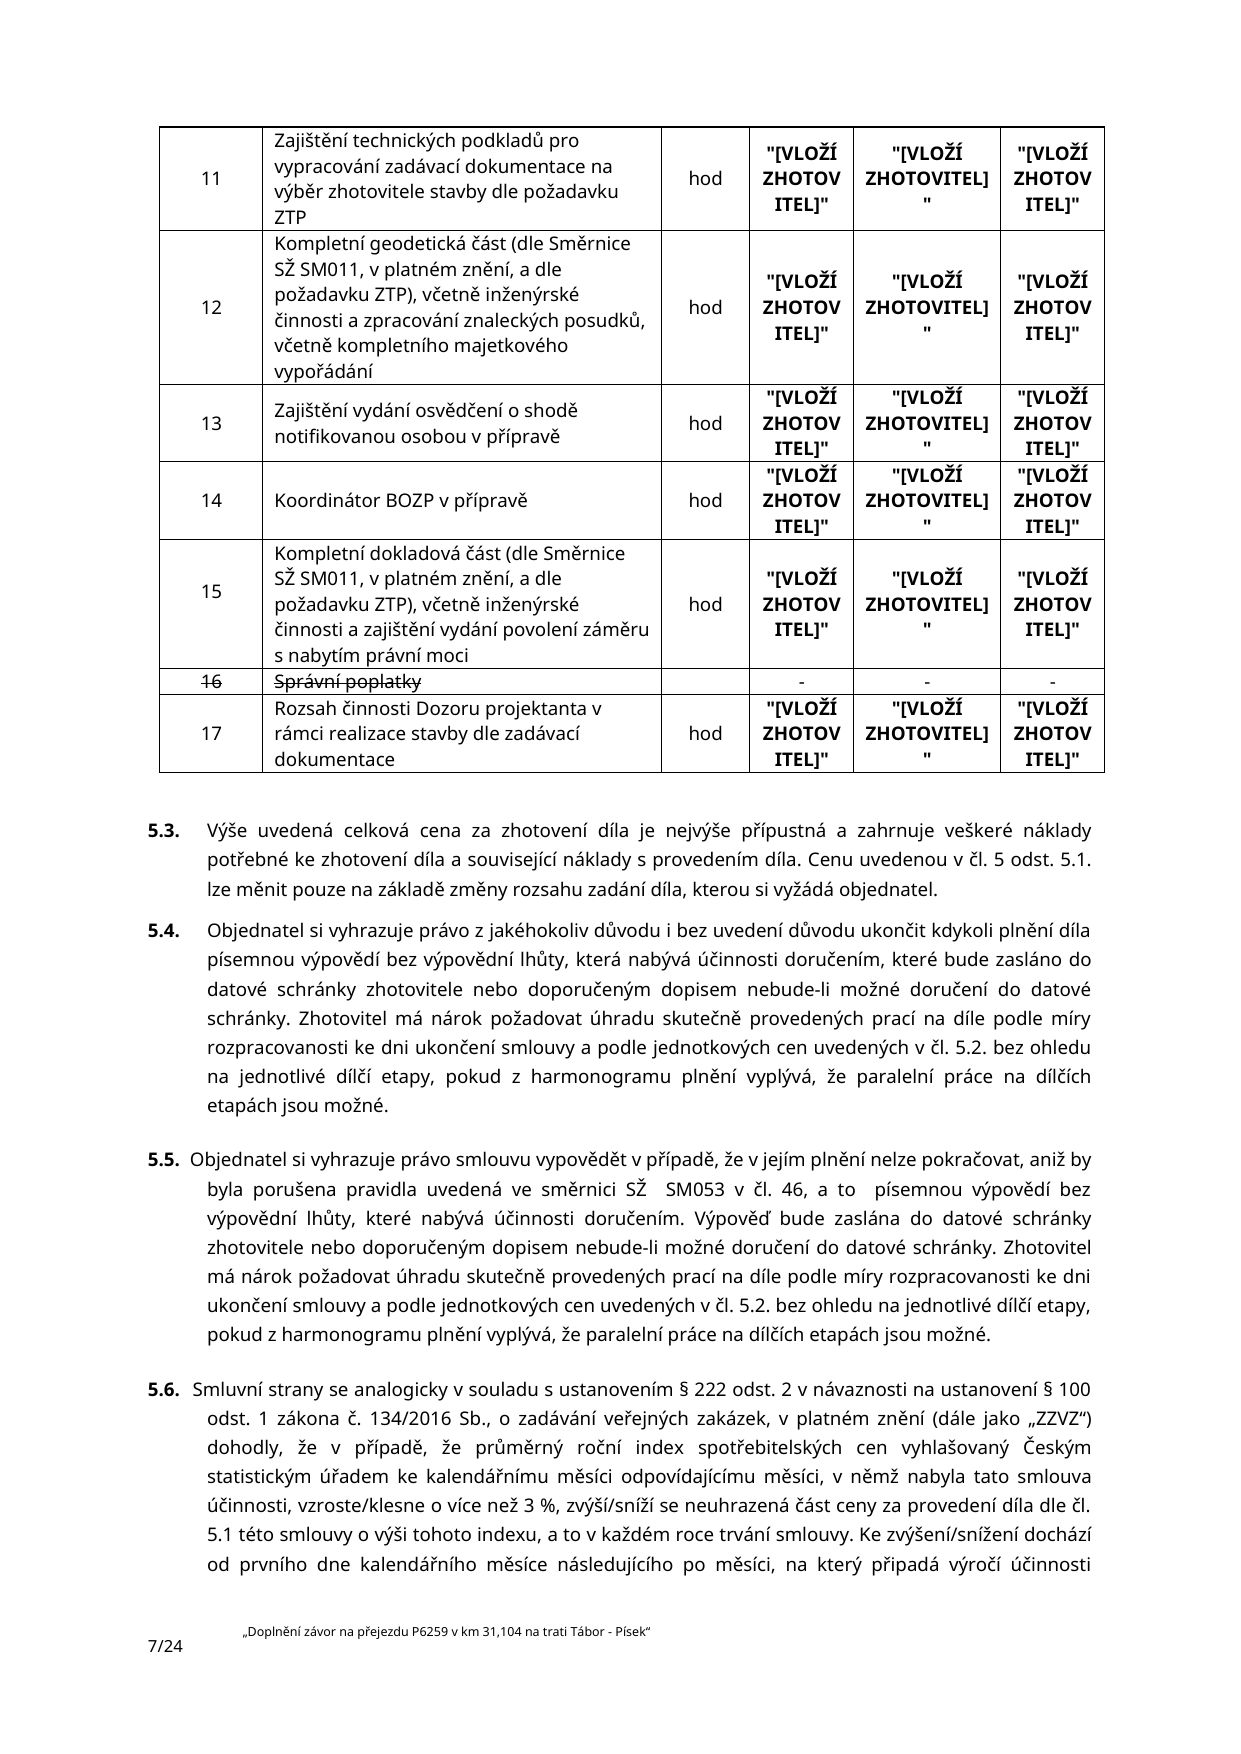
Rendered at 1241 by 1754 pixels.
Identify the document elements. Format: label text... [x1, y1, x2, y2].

table_cell "[VLOŽÍ ZHOTOVITEL]" [1001, 695, 1104, 772]
table_cell Rozsah činnosti Dozoru projektanta v rámci realizace stavby dle zadávací dokumentace [263, 695, 661, 772]
table_cell "[VLOŽÍ ZHOTOVITEL]" [750, 695, 853, 772]
table_cell "[VLOŽÍ ZHOTOVITEL]" [750, 231, 853, 384]
table_cell 12 [160, 231, 262, 384]
table_cell - [854, 669, 1000, 694]
text 5.5. Objednatel si vyhrazuje právo smlouvu vypovědět v případě, že v jejím plnění nelze pokračovat, aniž by byla porušena pravidla uvedená ve směrnici SŽ SM053 v čl. 46, a to písemnou výpovědí bez výpovědní lhůty, které nabývá účinnosti doručením. Výpověď bude zaslána do datové schránky zhotovitele nebo doporučeným dopisem nebude-li možné doručení do datové schránky. Zhotovitel má nárok požadovat úhradu skutečně provedených prací na díle podle míry rozpracovanosti ke dni ukončení smlouvy a podle jednotkových cen uvedených v čl. 5.2. bez ohledu na jednotlivé dílčí etapy, pokud z harmonogramu plnění vyplývá, že paralelní práce na dílčích etapách jsou možné. [148, 1143, 1092, 1348]
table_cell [854, 128, 1000, 229]
table_cell [662, 669, 749, 694]
table_cell hod [662, 695, 749, 772]
table_cell "[VLOŽÍ ZHOTOVITEL]" [854, 385, 1000, 461]
text 5.4. Objednatel si vyhrazuje právo z jakéhokoliv důvodu i bez uvedení důvodu ukončit kdykoli plnění díla písemnou výpovědí bez výpovědní lhůty, která nabývá účinnosti doručením, které bude zasláno do datové schránky zhotovitele nebo doporučeným dopisem nebude-li možné doručení do datové schránky. Zhotovitel má nárok požadovat úhradu skutečně provedených prací na díle podle míry rozpracovanosti ke dni ukončení smlouvy a podle jednotkových cen uvedených v čl. 5.2. bez ohledu na jednotlivé dílčí etapy, pokud z harmonogramu plnění vyplývá, že paralelní práce na dílčích etapách jsou možné. [148, 914, 1092, 1118]
table_cell "[VLOŽÍ ZHOTOVITEL]" [750, 540, 853, 667]
table_cell "[VLOŽÍ ZHOTOVITEL]" [854, 231, 1000, 384]
table_cell Zajištění vydání osvědčení o shodě notifikovanou osobou v přípravě [263, 385, 661, 461]
table_cell "[VLOŽÍ ZHOTOVITEL]" [1001, 462, 1104, 539]
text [148, 1373, 1092, 1577]
table_cell "[VLOŽÍ ZHOTOVITEL]" [1001, 385, 1104, 461]
table_cell Správní poplatky [263, 669, 661, 694]
table_cell 13 [160, 385, 262, 461]
table_cell hod [662, 540, 749, 667]
table_cell "[VLOŽÍ ZHOTOVITEL]" [854, 462, 1000, 539]
table_cell 17 [160, 695, 262, 772]
table_cell Kompletní dokladová část (dle Směrnice SŽ SM011, v platném znění, a dle požadavku ZTP), včetně inženýrské činnosti a zajištění vydání povolení záměru s nabytím právní moci [263, 540, 661, 667]
table_cell hod [662, 462, 749, 539]
table_cell 16 [160, 669, 262, 694]
table_cell 15 [160, 540, 262, 667]
table_cell "[VLOŽÍ ZHOTOVITEL]" [750, 462, 853, 539]
table_cell 14 [160, 462, 262, 539]
table_cell "[VLOŽÍ ZHOTOVITEL]" [750, 128, 853, 229]
table_cell "[VLOŽÍ ZHOTOVITEL]" [1001, 231, 1104, 384]
table_cell Kompletní geodetická část (dle Směrnice SŽ SM011, v platném znění, a dle požadavku ZTP), včetně inženýrské činnosti a zpracování znaleckých posudků, včetně kompletního majetkového vypořádání [263, 231, 661, 384]
table_cell Zajištění technických podkladů pro vypracování zadávací dokumentace na výběr zhotovitele stavby dle požadavku ZTP [263, 128, 661, 229]
table_cell Koordinátor BOZP v přípravě [263, 462, 661, 539]
table_cell "[VLOŽÍ ZHOTOVITEL]" [750, 385, 853, 461]
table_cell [1001, 128, 1104, 229]
table_cell "[VLOŽÍ ZHOTOVITEL]" [854, 540, 1000, 667]
table_cell 11 [160, 128, 262, 229]
table_cell - [750, 669, 853, 694]
text 5.3. Výše uvedená celková cena za zhotovení díla je nejvýše přípustná a zahrnuje veškeré náklady potřebné ke zhotovení díla a související náklady s provedením díla. Cenu uvedenou v čl. 5 odst. 5.1. lze měnit pouze na základě změny rozsahu zadání díla, kterou si vyžádá objednatel. [148, 814, 1092, 902]
table_cell hod [662, 231, 749, 384]
table_cell "[VLOŽÍ ZHOTOVITEL]" [1001, 540, 1104, 667]
table_cell "[VLOŽÍ ZHOTOVITEL]" [854, 695, 1000, 772]
table_cell hod [662, 385, 749, 461]
table_cell - [1001, 669, 1104, 694]
table_cell hod [662, 128, 749, 229]
